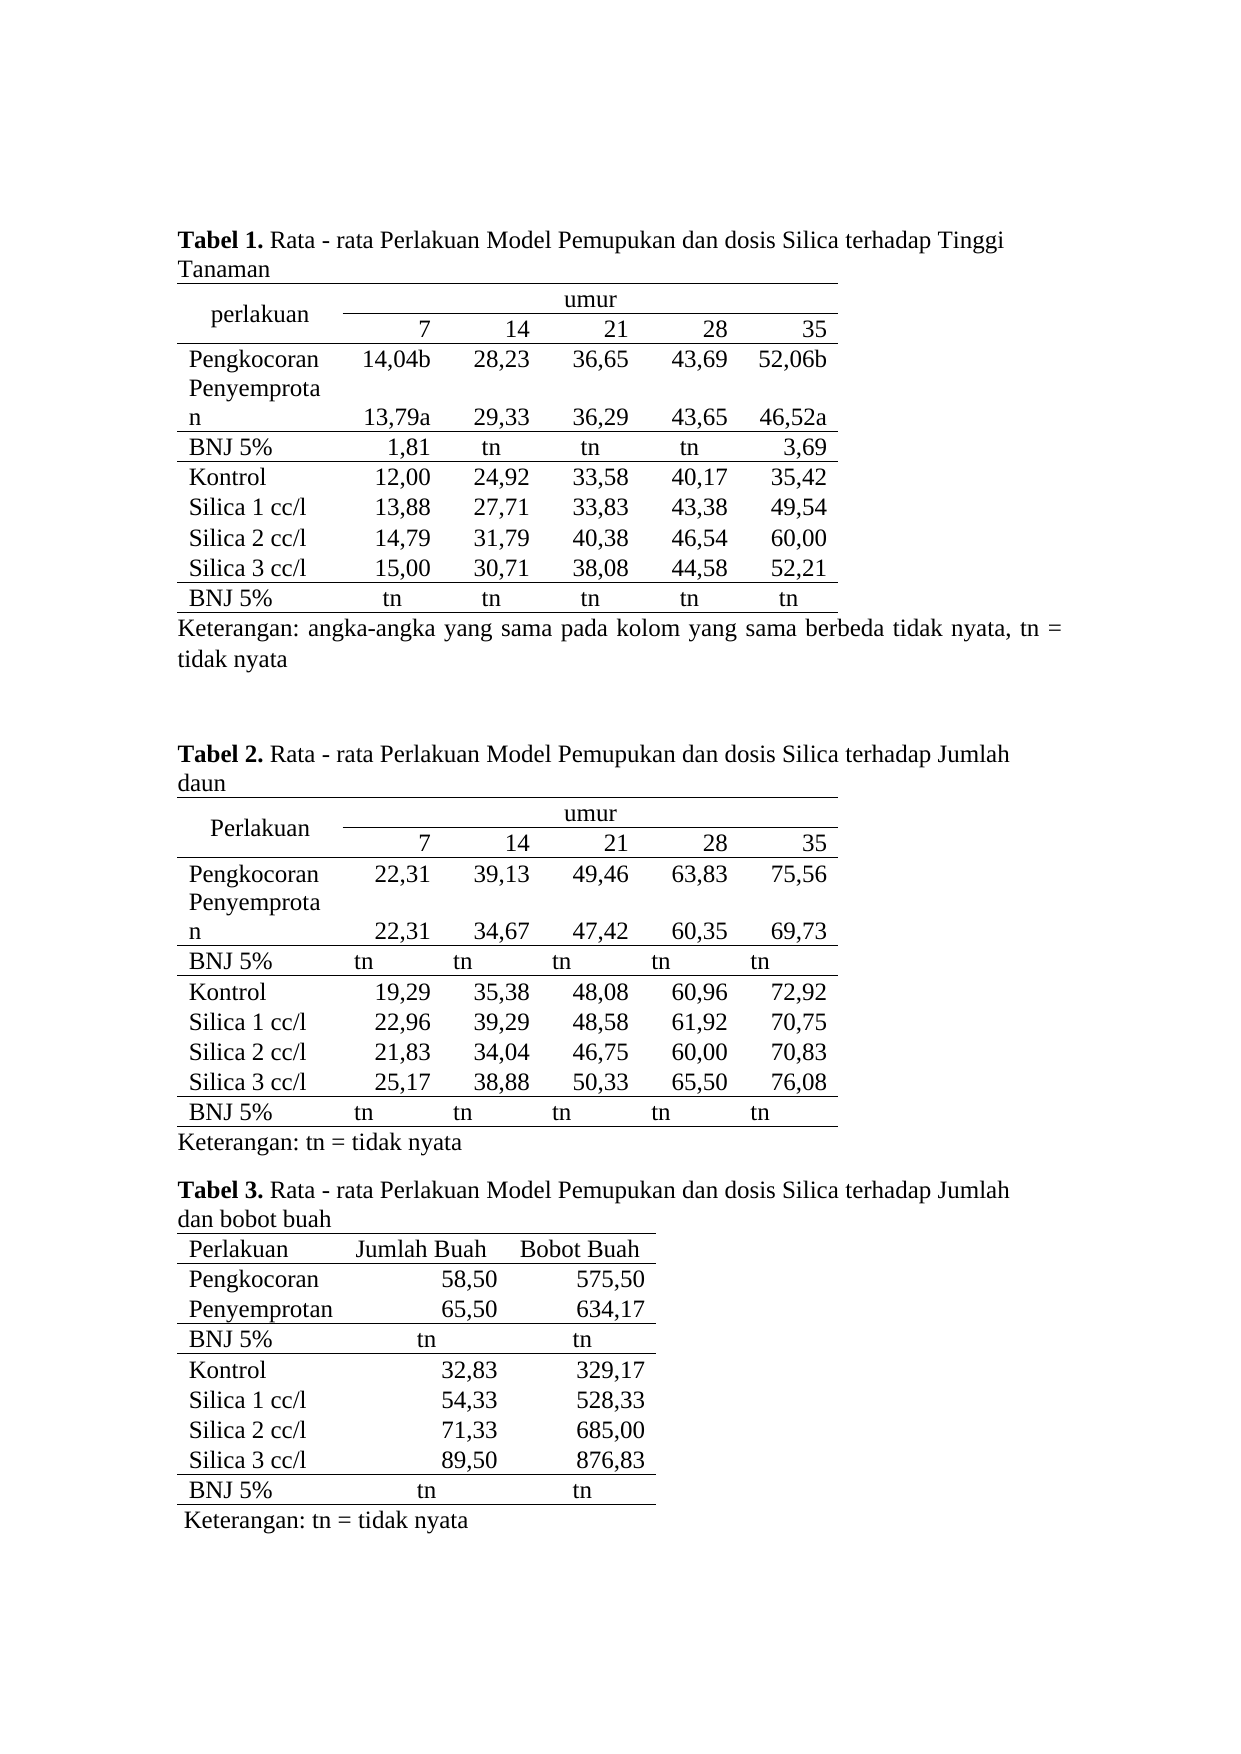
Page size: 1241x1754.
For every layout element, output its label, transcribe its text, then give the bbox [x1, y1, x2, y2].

table_cell Kontrol [177, 462, 343, 491]
table_cell 22,96 [343, 1005, 442, 1036]
table_cell 44,58 [640, 551, 739, 582]
table_cell tn [541, 583, 640, 612]
table_cell 14 [442, 314, 541, 343]
table_cell 52,21 [739, 551, 838, 582]
table_cell 35 [739, 828, 838, 857]
table_cell tn [442, 1097, 541, 1126]
table_cell tn [344, 1324, 508, 1353]
table_cell Penyemprotan [177, 888, 343, 945]
table_cell Kontrol [177, 1354, 344, 1383]
table_cell 7 [343, 314, 442, 343]
table_cell 22,31 [343, 888, 442, 945]
text Tabel 3. Rata - rata Perlakuan Model Pemupukan dan dosis Silica terhadap Jumlah dan bobot buah [177, 1175, 1047, 1232]
table_cell 30,71 [442, 551, 541, 582]
table_cell 50,33 [541, 1066, 640, 1096]
table_cell 685,00 [508, 1414, 656, 1444]
table_cell 24,92 [442, 462, 541, 491]
table_cell tn [541, 432, 640, 461]
table_cell 65,50 [640, 1066, 739, 1096]
table_cell tn [343, 946, 442, 975]
table_cell Silica 3 cc/l [177, 551, 343, 582]
table_header perlakuan [177, 284, 343, 343]
table_cell BNJ 5% [177, 432, 343, 461]
table_cell 76,08 [739, 1066, 838, 1096]
table_header umur [343, 284, 838, 313]
table_cell 35 [739, 314, 838, 343]
table_header Perlakuan [177, 798, 343, 857]
table_cell 528,33 [508, 1384, 656, 1414]
table_cell 19,29 [343, 976, 442, 1005]
table_cell 36,65 [541, 344, 640, 373]
table_cell tn [343, 1097, 442, 1126]
table_cell 14 [442, 828, 541, 857]
table_cell 29,33 [442, 373, 541, 431]
table_cell Penyemprotan [177, 373, 343, 431]
table_cell 14,79 [343, 521, 442, 551]
table_cell 40,38 [541, 521, 640, 551]
table_cell tn [640, 1097, 739, 1126]
table_cell BNJ 5% [177, 1324, 344, 1353]
table_cell 70,83 [739, 1036, 838, 1066]
table_cell tn [508, 1475, 656, 1504]
table_cell Silica 1 cc/l [177, 1005, 343, 1036]
text Keterangan: tn = tidak nyata [177, 1127, 1063, 1156]
table_cell Pengkocoran [177, 858, 343, 887]
table_cell 43,38 [640, 491, 739, 521]
table_cell 46,75 [541, 1036, 640, 1066]
table_cell 28 [640, 314, 739, 343]
table_cell 31,79 [442, 521, 541, 551]
table_cell 13,79a [343, 373, 442, 431]
table_cell Silica 2 cc/l [177, 1414, 344, 1444]
table_cell Silica 3 cc/l [177, 1066, 343, 1096]
table_cell 69,73 [739, 888, 838, 945]
table_cell 12,00 [343, 462, 442, 491]
table_cell Silica 1 cc/l [177, 1384, 344, 1414]
table_cell Pengkocoran [177, 344, 343, 373]
table_cell 876,83 [508, 1444, 656, 1474]
table_cell Silica 3 cc/l [177, 1444, 344, 1474]
table_cell 38,08 [541, 551, 640, 582]
table_cell 47,42 [541, 888, 640, 945]
table_cell 35,38 [442, 976, 541, 1005]
table_cell 61,92 [640, 1005, 739, 1036]
table_cell tn [739, 1097, 838, 1126]
table_cell 34,04 [442, 1036, 541, 1066]
table_cell 54,33 [344, 1384, 508, 1414]
table_cell 7 [343, 828, 442, 857]
table_cell Penyemprotan [177, 1293, 344, 1323]
table_cell 35,42 [739, 462, 838, 491]
table_cell tn [343, 583, 442, 612]
table_cell 63,83 [640, 858, 739, 887]
table_cell tn [344, 1475, 508, 1504]
table_cell 1,81 [343, 432, 442, 461]
table_cell 60,00 [640, 1036, 739, 1066]
table_cell 634,17 [508, 1293, 656, 1323]
table_cell tn [442, 583, 541, 612]
table_cell Silica 2 cc/l [177, 521, 343, 551]
table_cell tn [442, 946, 541, 975]
table_header Jumlah Buah [344, 1234, 508, 1263]
table_cell 48,58 [541, 1005, 640, 1036]
text Tabel 2. Rata - rata Perlakuan Model Pemupukan dan dosis Silica terhadap Jumlah daun [177, 739, 1047, 797]
table_cell 65,50 [344, 1293, 508, 1323]
table_cell tn [640, 946, 739, 975]
table_header umur [343, 798, 838, 827]
table_cell 575,50 [508, 1264, 656, 1293]
table_cell 39,29 [442, 1005, 541, 1036]
table_cell tn [442, 432, 541, 461]
table_cell tn [739, 583, 838, 612]
table_cell Silica 1 cc/l [177, 491, 343, 521]
table_cell 28,23 [442, 344, 541, 373]
table_cell 75,56 [739, 858, 838, 887]
table_cell 15,00 [343, 551, 442, 582]
table_cell 40,17 [640, 462, 739, 491]
table_cell 33,83 [541, 491, 640, 521]
table_cell BNJ 5% [177, 583, 343, 612]
text Keterangan: tn = tidak nyata [177, 1505, 1063, 1534]
table_cell 39,13 [442, 858, 541, 887]
table_cell Pengkocoran [177, 1264, 344, 1293]
table_cell 60,96 [640, 976, 739, 1005]
table_cell tn [508, 1324, 656, 1353]
table_cell 13,88 [343, 491, 442, 521]
table_cell BNJ 5% [177, 1097, 343, 1126]
table_cell 27,71 [442, 491, 541, 521]
table_cell 72,92 [739, 976, 838, 1005]
table_cell 33,58 [541, 462, 640, 491]
table_cell 34,67 [442, 888, 541, 945]
table_cell 48,08 [541, 976, 640, 1005]
table_cell 71,33 [344, 1414, 508, 1444]
table_cell 22,31 [343, 858, 442, 887]
table_cell 3,69 [739, 432, 838, 461]
table_cell 14,04b [343, 344, 442, 373]
table_cell Kontrol [177, 976, 343, 1005]
table_cell 329,17 [508, 1354, 656, 1383]
table_cell 49,54 [739, 491, 838, 521]
table_cell 43,65 [640, 373, 739, 431]
table_cell tn [541, 946, 640, 975]
table_cell 25,17 [343, 1066, 442, 1096]
table_cell 21,83 [343, 1036, 442, 1066]
table_cell 58,50 [344, 1264, 508, 1293]
table_cell 60,35 [640, 888, 739, 945]
table_cell 46,52a [739, 373, 838, 431]
text Keterangan: angka-angka yang sama pada kolom yang sama berbeda tidak nyata, tn = tidak nyata [177, 613, 1063, 673]
table_cell 49,46 [541, 858, 640, 887]
text Tabel 1. Rata - rata Perlakuan Model Pemupukan dan dosis Silica terhadap Tinggi Tanaman [177, 225, 1047, 282]
table_cell 21 [541, 828, 640, 857]
table_cell tn [739, 946, 838, 975]
table_cell 46,54 [640, 521, 739, 551]
table_cell BNJ 5% [177, 946, 343, 975]
table_cell 52,06b [739, 344, 838, 373]
table_cell 38,88 [442, 1066, 541, 1096]
table_cell BNJ 5% [177, 1475, 344, 1504]
table_cell tn [640, 432, 739, 461]
table_cell tn [640, 583, 739, 612]
table_cell Silica 2 cc/l [177, 1036, 343, 1066]
table_header Perlakuan [177, 1234, 344, 1263]
table_cell 43,69 [640, 344, 739, 373]
table_cell 60,00 [739, 521, 838, 551]
table_cell 70,75 [739, 1005, 838, 1036]
table_cell 28 [640, 828, 739, 857]
table_header Bobot Buah [508, 1234, 656, 1263]
table_cell 36,29 [541, 373, 640, 431]
table_cell 89,50 [344, 1444, 508, 1474]
table_cell 32,83 [344, 1354, 508, 1383]
table_cell tn [541, 1097, 640, 1126]
table_cell 21 [541, 314, 640, 343]
